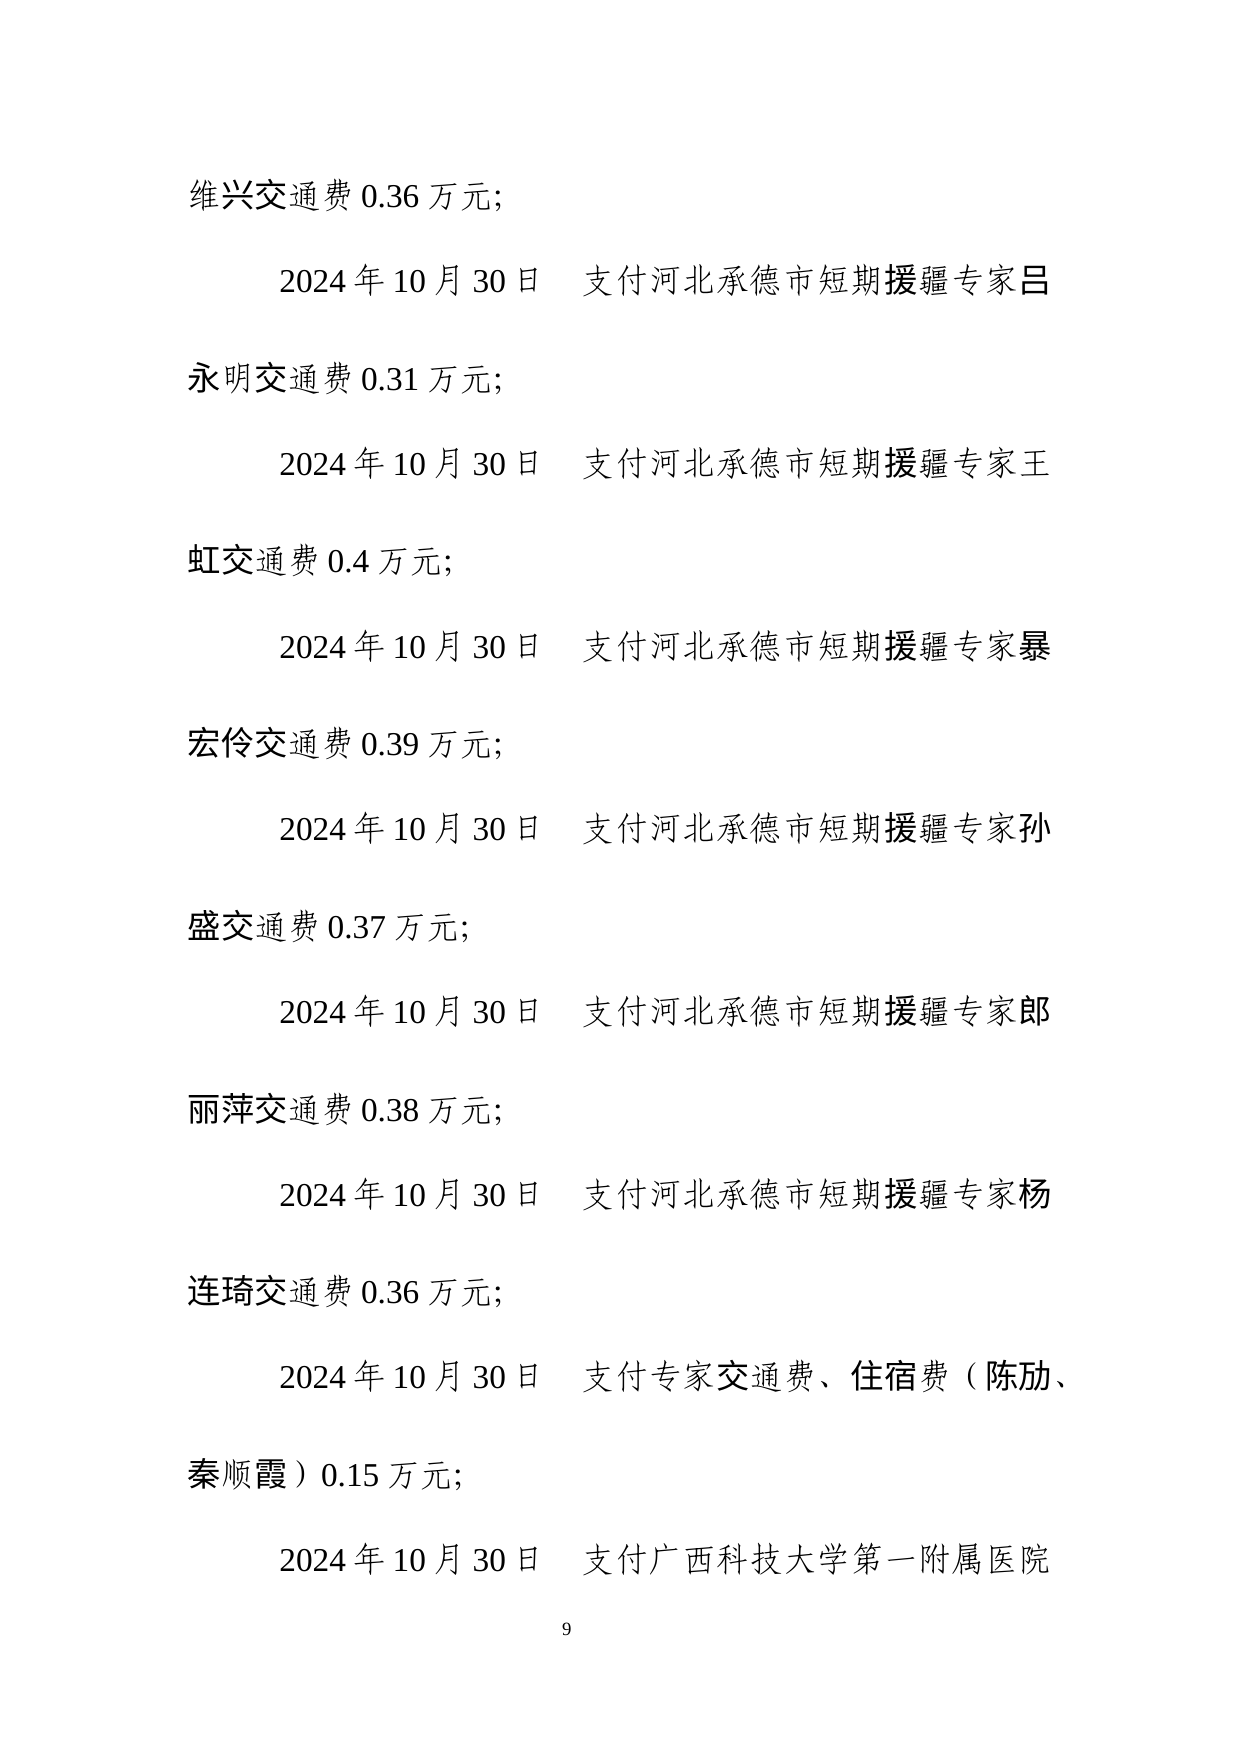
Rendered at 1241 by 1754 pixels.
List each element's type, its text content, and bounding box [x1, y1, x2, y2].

text 2024年10月30日 支付专家交通费、住宿费（陈劢、秦顺霞）0.15万元； [187, 1343, 1053, 1506]
text 2024年10月30日 支付河北承德市短期援疆专家王虹交通费0.4万元； [187, 430, 1053, 592]
text 2024年10月30日 支付河北承德市短期援疆专家郎丽萍交通费0.38万元； [187, 978, 1053, 1141]
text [187, 1526, 1053, 1591]
text 2024年10月30日 支付河北承德市短期援疆专家杨连琦交通费0.36万元； [187, 1161, 1053, 1323]
text 2024年10月30日 支付河北承德市短期援疆专家暴宏伶交通费0.39万元； [187, 613, 1053, 775]
text 2024年10月30日 支付河北承德市短期援疆专家孙盛交通费0.37万元； [187, 795, 1053, 958]
text 2024年10月30日 支付河北承德市短期援疆专家吕永明交通费0.31万元； [187, 247, 1053, 410]
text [187, 162, 1053, 227]
